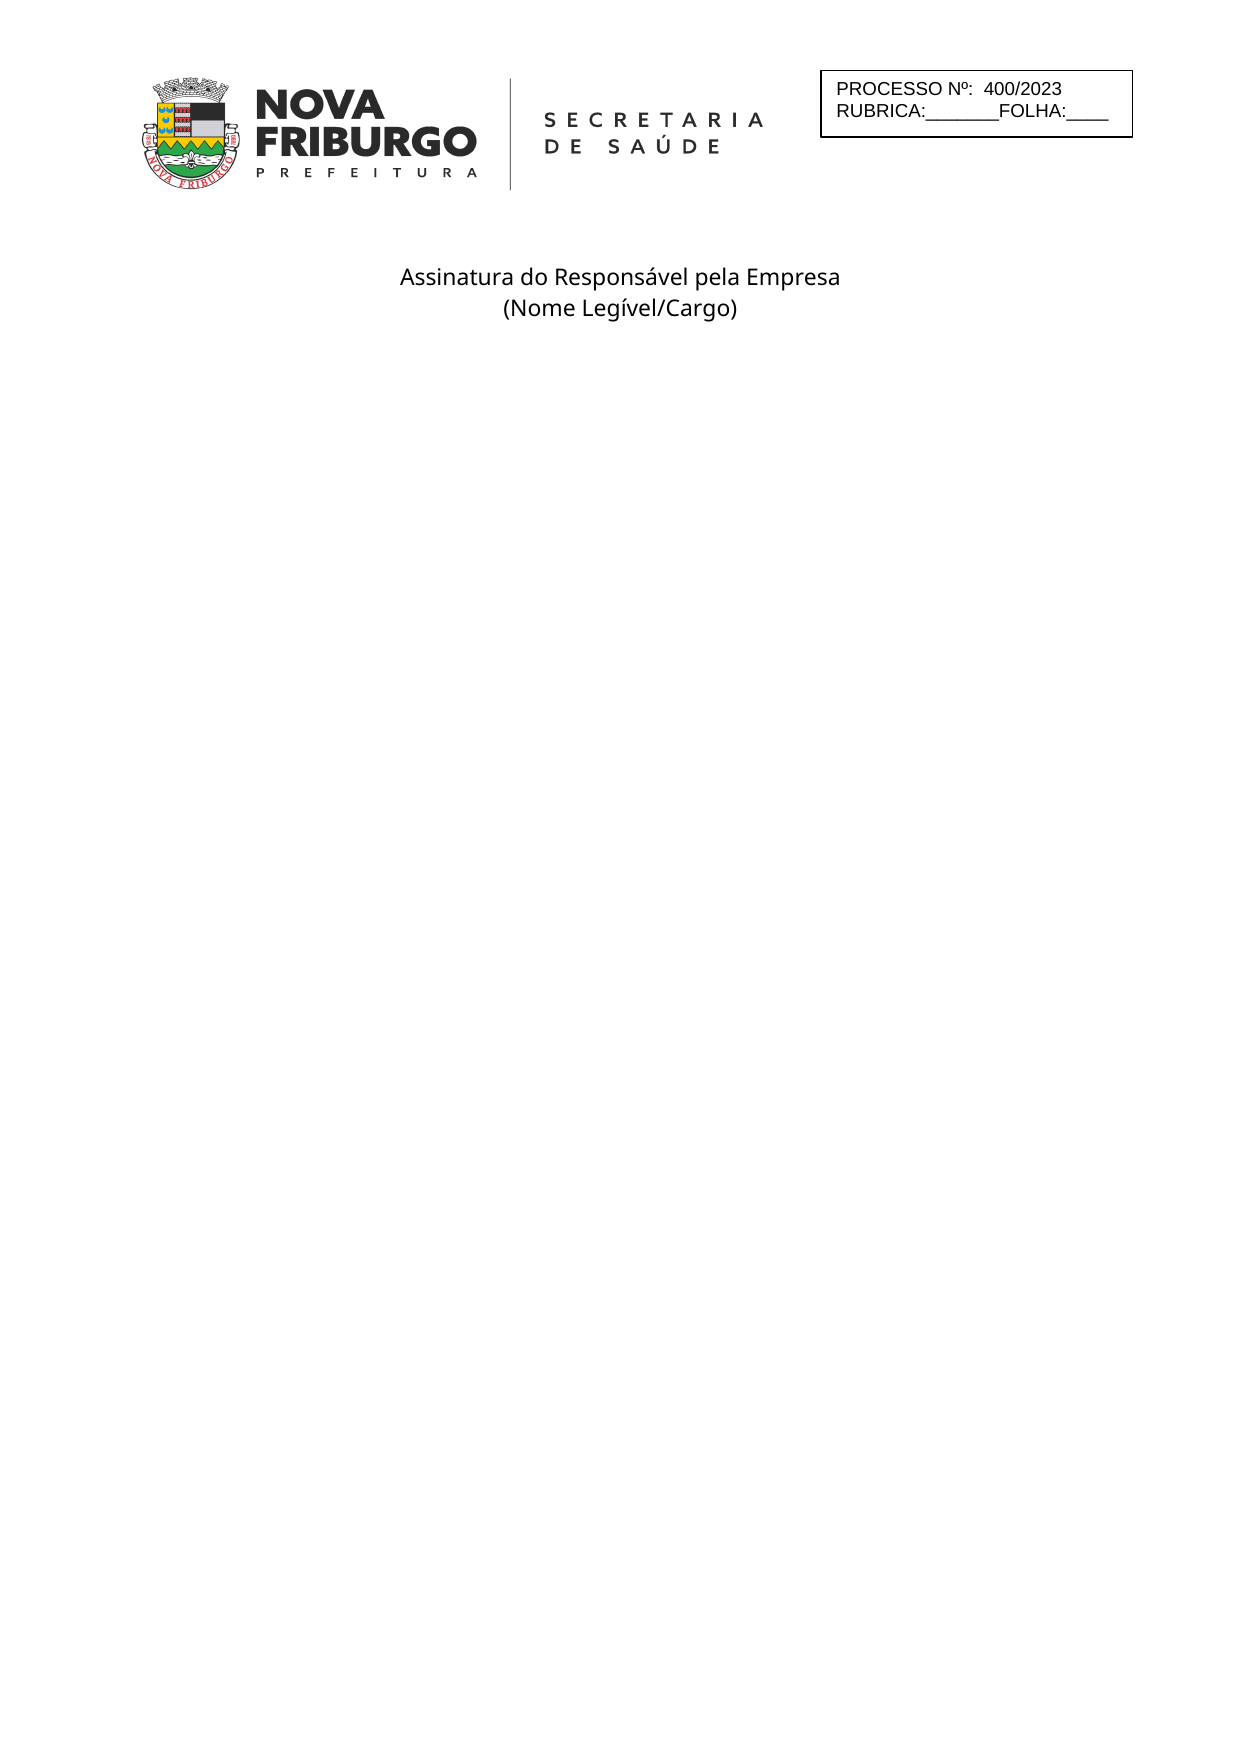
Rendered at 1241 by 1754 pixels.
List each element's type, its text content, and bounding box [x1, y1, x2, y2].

text Assinatura do Responsável pela Empresa [148, 261, 1092, 292]
text (Nome Legível/Cargo) [148, 292, 1092, 323]
picture [128, 67, 781, 203]
